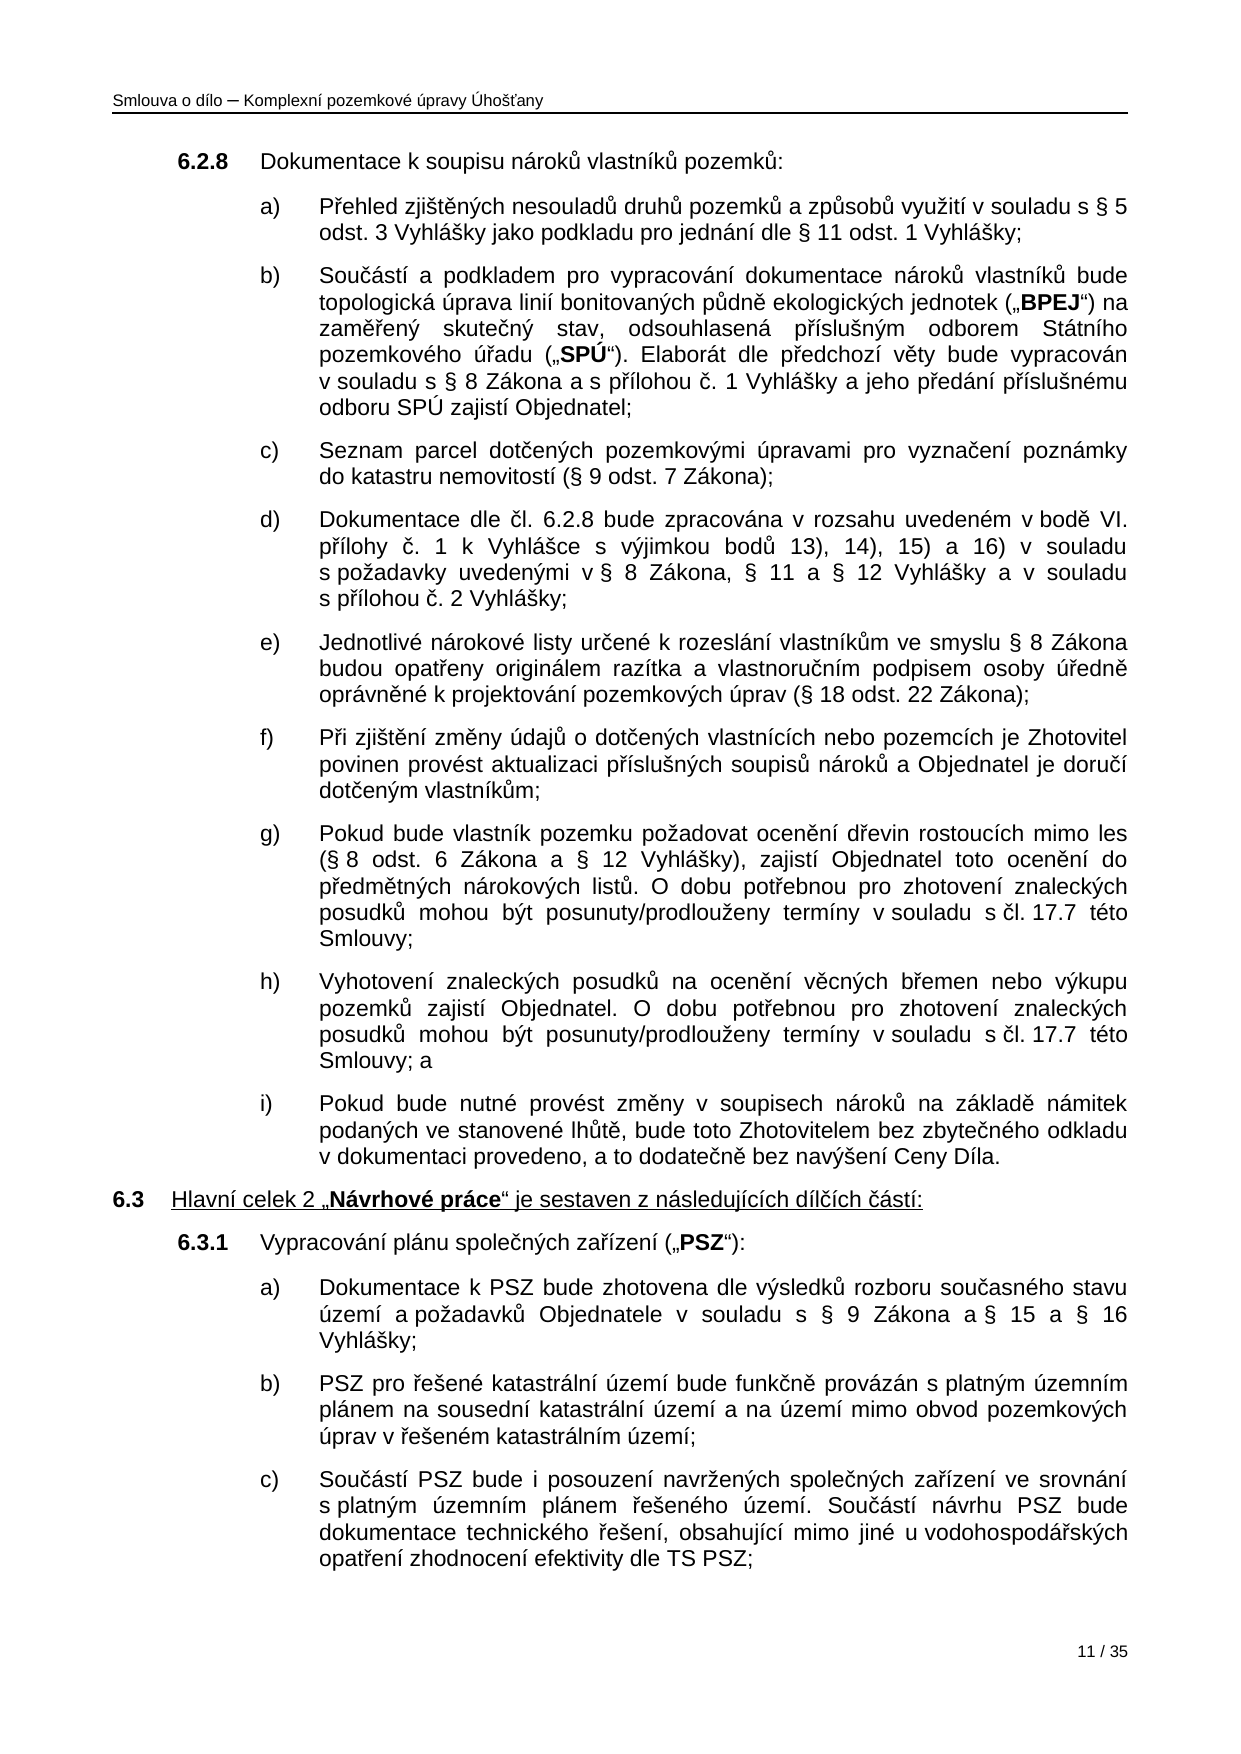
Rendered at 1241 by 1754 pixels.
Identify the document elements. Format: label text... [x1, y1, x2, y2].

list Dokumentace dle čl. 6.2.8 bude zpracována v rozsahu uvedeném v bodě VI. přílohy č. 1 k Vyhlášce s výjimkou bodů 13), 14), 15) a 16) v souladu s požadavky uvedenými v § 8 Zákona, § 11 a § 12 Vyhlášky a v souladu s přílohou č. 2 Vyhlášky; [260, 506, 1128, 612]
text Dokumentace k soupisu nároků vlastníků pozemků: [177, 148, 1128, 174]
text Hlavní celek 2 „Návrhové práce“ je sestaven z následujících dílčích částí: [112, 1186, 1128, 1212]
list Pokud bude nutné provést změny v soupisech nároků na základě námitek podaných ve stanovené lhůtě, bude toto Zhotovitelem bez zbytečného odkladu v dokumentaci provedeno, a to dodatečně bez navýšení Ceny Díla. [260, 1090, 1128, 1169]
list PSZ pro řešené katastrální území bude funkčně provázán s platným územním plánem na sousední katastrální území a na území mimo obvod pozemkových úprav v řešeném katastrálním území; [260, 1370, 1128, 1449]
list Přehled zjištěných nesouladů druhů pozemků a způsobů využití v souladu s § 5 odst. 3 Vyhlášky jako podkladu pro jednání dle § 11 odst. 1 Vyhlášky; [260, 193, 1128, 246]
list Pokud bude vlastník pozemku požadovat ocenění dřevin rostoucích mimo les (§ 8 odst. 6 Zákona a § 12 Vyhlášky), zajistí Objednatel toto ocenění do předmětných nárokových listů. O dobu potřebnou pro zhotovení znaleckých posudků mohou být posunuty/prodlouženy termíny v souladu s čl. 17.7 této Smlouvy; [260, 820, 1128, 952]
list Vyhotovení znaleckých posudků na ocenění věcných břemen nebo výkupu pozemků zajistí Objednatel. O dobu potřebnou pro zhotovení znaleckých posudků mohou být posunuty/prodlouženy termíny v souladu s čl. 17.7 této Smlouvy; a [260, 968, 1128, 1074]
list Při zjištění změny údajů o dotčených vlastnících nebo pozemcích je Zhotovitel povinen provést aktualizaci příslušných soupisů nároků a Objednatel je doručí dotčeným vlastníkům; [260, 724, 1128, 803]
list Součástí PSZ bude i posouzení navržených společných zařízení ve srovnání s platným územním plánem řešeného území. Součástí návrhu PSZ bude dokumentace technického řešení, obsahující mimo jiné u vodohospodářských opatření zhodnocení efektivity dle TS PSZ; [260, 1466, 1128, 1571]
text Vypracování plánu společných zařízení („PSZ“): [177, 1229, 1128, 1256]
list Dokumentace k PSZ bude zhotovena dle výsledků rozboru současného stavu území a požadavků Objednatele v souladu s § 9 Zákona a § 15 a § 16 Vyhlášky; [260, 1274, 1128, 1353]
list Seznam parcel dotčených pozemkovými úpravami pro vyznačení poznámky do katastru nemovitostí (§ 9 odst. 7 Zákona); [260, 437, 1128, 490]
list Součástí a podkladem pro vypracování dokumentace nároků vlastníků bude topologická úprava linií bonitovaných půdně ekologických jednotek („BPEJ“) na zaměřený skutečný stav, odsouhlasená příslušným odborem Státního pozemkového úřadu („SPÚ“). Elaborát dle předchozí věty bude vypracován v souladu s § 8 Zákona a s přílohou č. 1 Vyhlášky a jeho předání příslušnému odboru SPÚ zajistí Objednatel; [260, 262, 1128, 420]
list Jednotlivé nárokové listy určené k rozeslání vlastníkům ve smyslu § 8 Zákona budou opatřeny originálem razítka a vlastnoručním podpisem osoby úředně oprávněné k projektování pozemkových úprav (§ 18 odst. 22 Zákona); [260, 628, 1128, 707]
